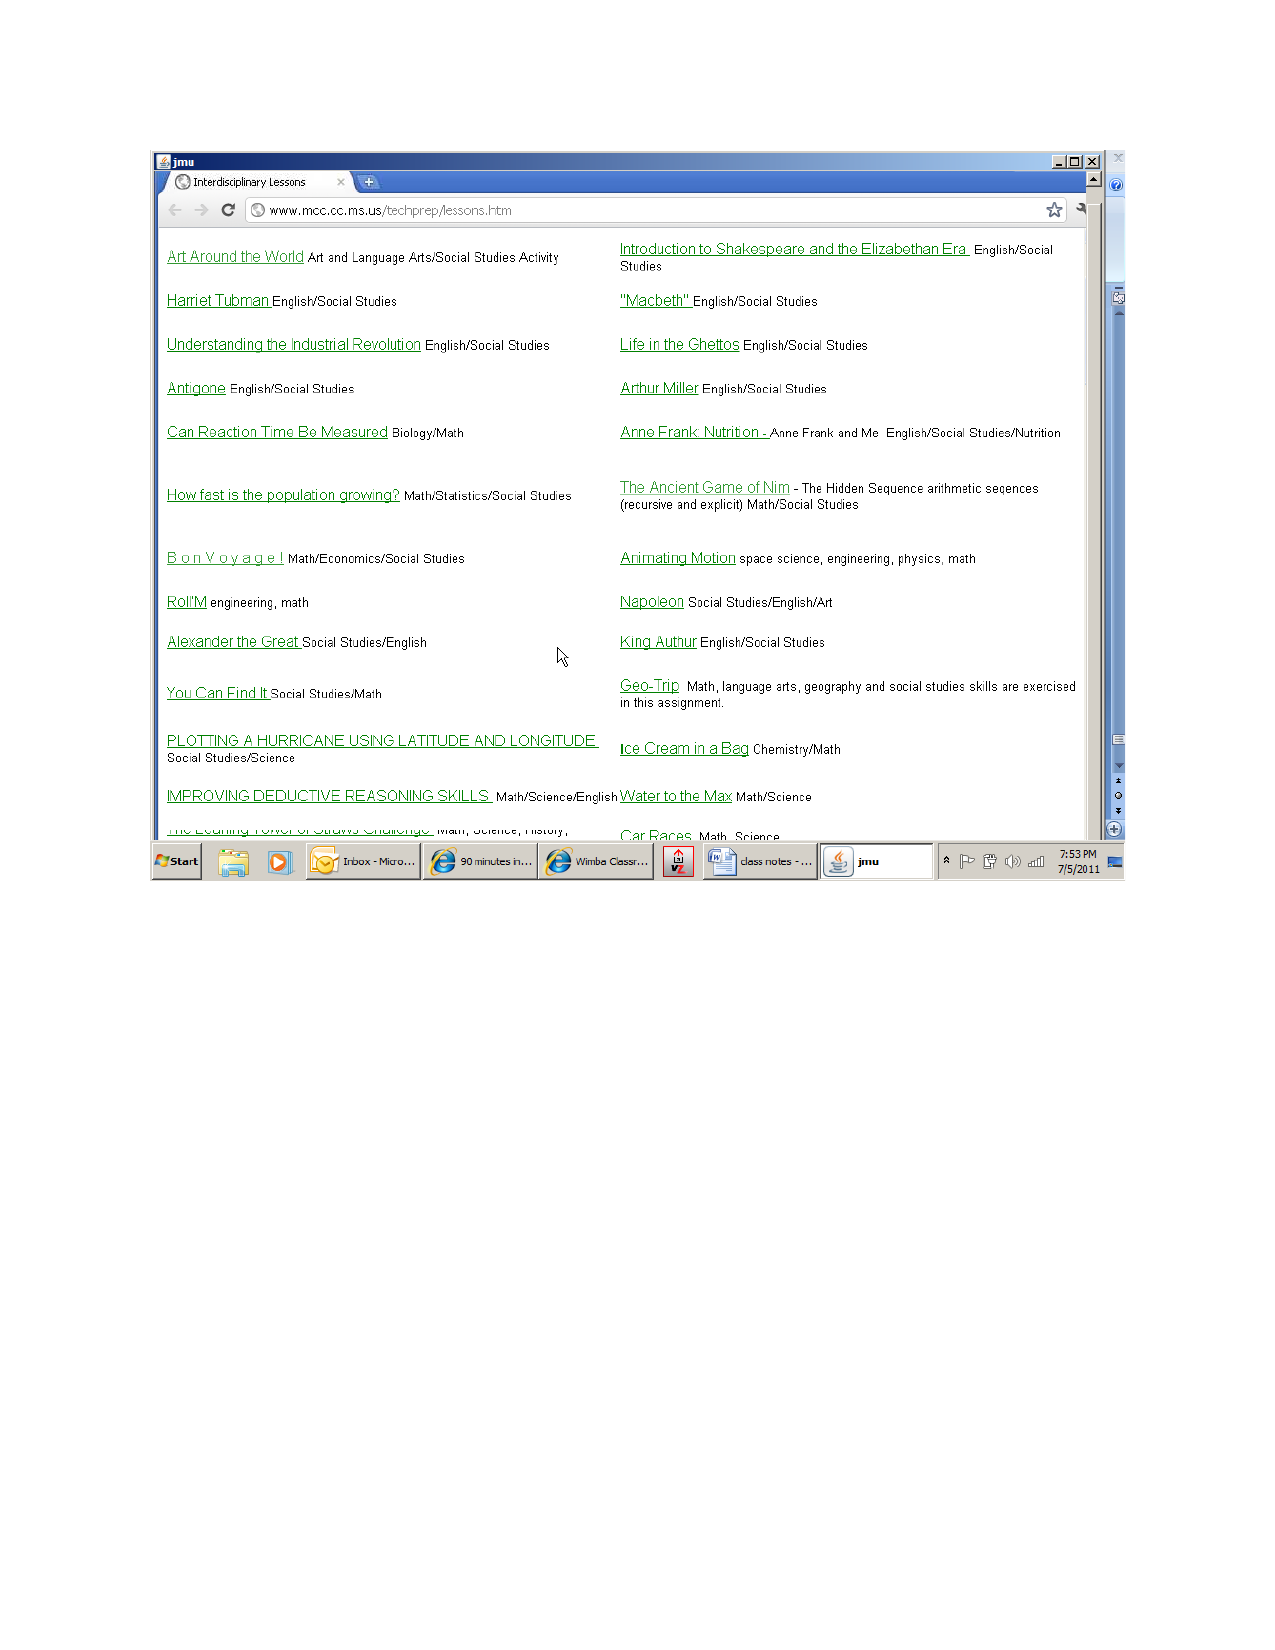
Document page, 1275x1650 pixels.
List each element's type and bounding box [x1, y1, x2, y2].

picture [150, 150, 1125, 881]
